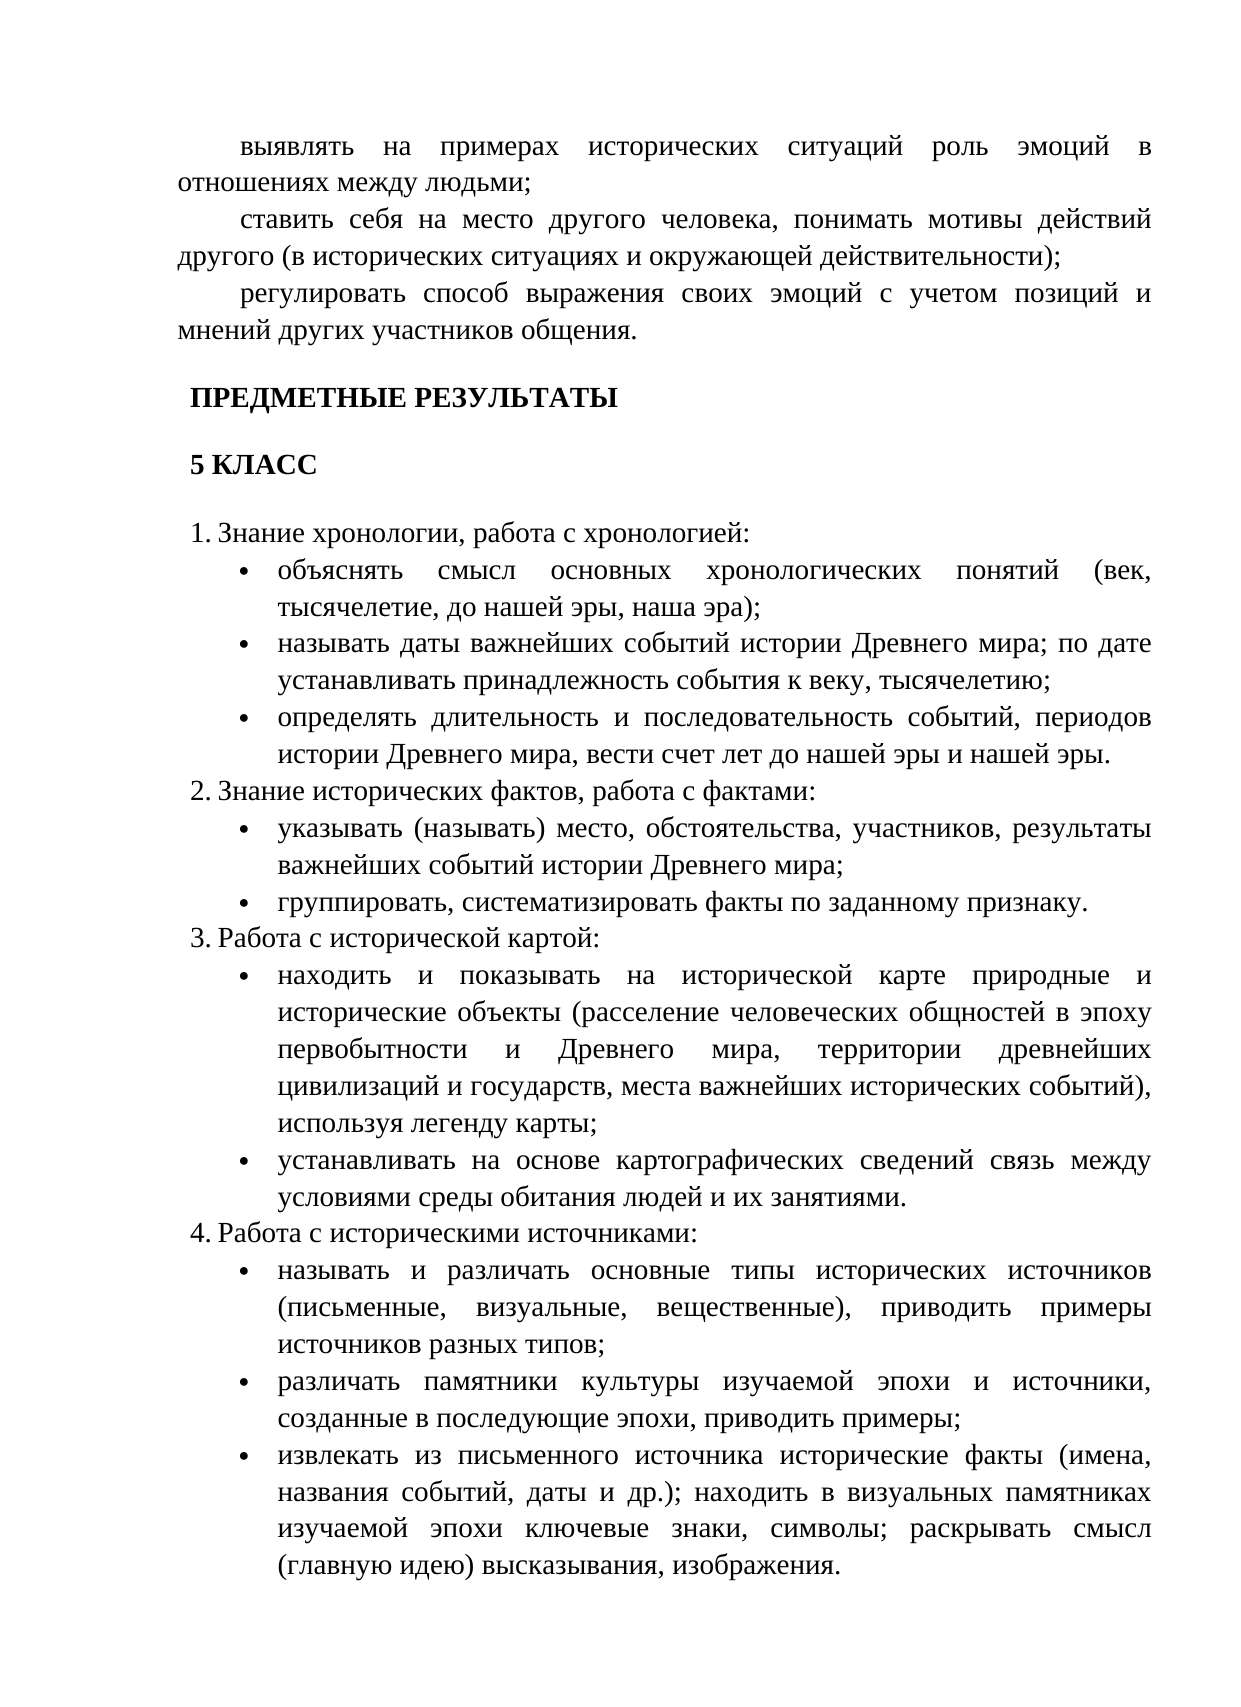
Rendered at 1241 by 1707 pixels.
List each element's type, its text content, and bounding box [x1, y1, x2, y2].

list называть даты важнейших событий истории Древнего мира; по дате устанавливать принадлежность события к веку, тысячелетию; [240, 626, 1152, 696]
list объяснять смысл основных хронологических понятий (век, тысячелетие, до нашей эры, наша эра); [240, 552, 1152, 622]
text 5 КЛАСС [190, 447, 1152, 481]
text 4. Работа с историческими источниками: [190, 1216, 1152, 1249]
list различать памятники культуры изучаемой эпохи и источники, созданные в последующие эпохи, приводить примеры; [240, 1363, 1152, 1433]
list устанавливать на основе картографических сведений связь между условиями среды обитания людей и их занятиями. [240, 1142, 1152, 1212]
list определять длительность и последовательность событий, периодов истории Древнего мира, вести счет лет до нашей эры и нашей эры. [240, 699, 1152, 770]
list извлекать из письменного источника исторические факты (имена, названия событий, даты и др.); находить в визуальных памятниках изучаемой эпохи ключевые знаки, символы; раскрывать смысл (главную идею) высказывания, изображения. [240, 1437, 1152, 1581]
text выявлять на примерах исторических ситуаций роль эмоций в отношениях между людьми; [177, 128, 1152, 198]
text 1. Знание хронологии, работа с хронологией: [190, 515, 1152, 548]
list указывать (называть) место, обстоятельства, участников, результаты важнейших событий истории Древнего мира; [240, 810, 1152, 880]
text 2. Знание исторических фактов, работа с фактами: [190, 773, 1152, 807]
list находить и показывать на исторической карте природные и исторические объекты (расселение человеческих общностей в эпоху первобытности и Древнего мира, территории древнейших цивилизаций и государств, места важнейших исторических событий), используя легенду карты; [240, 957, 1152, 1138]
text 3. Работа с исторической картой: [190, 921, 1152, 954]
list группировать, систематизировать факты по заданному признаку. [240, 884, 1152, 917]
text регулировать способ выражения своих эмоций с учетом позиций и мнений других участников общения. [177, 275, 1152, 346]
text ПРЕДМЕТНЫЕ РЕЗУЛЬТАТЫ [190, 380, 1152, 413]
text ставить себя на место другого человека, понимать мотивы действий другого (в исторических ситуациях и окружающей действительности); [177, 201, 1152, 272]
list называть и различать основные типы исторических источников (письменные, визуальные, вещественные), приводить примеры источников разных типов; [240, 1252, 1152, 1360]
